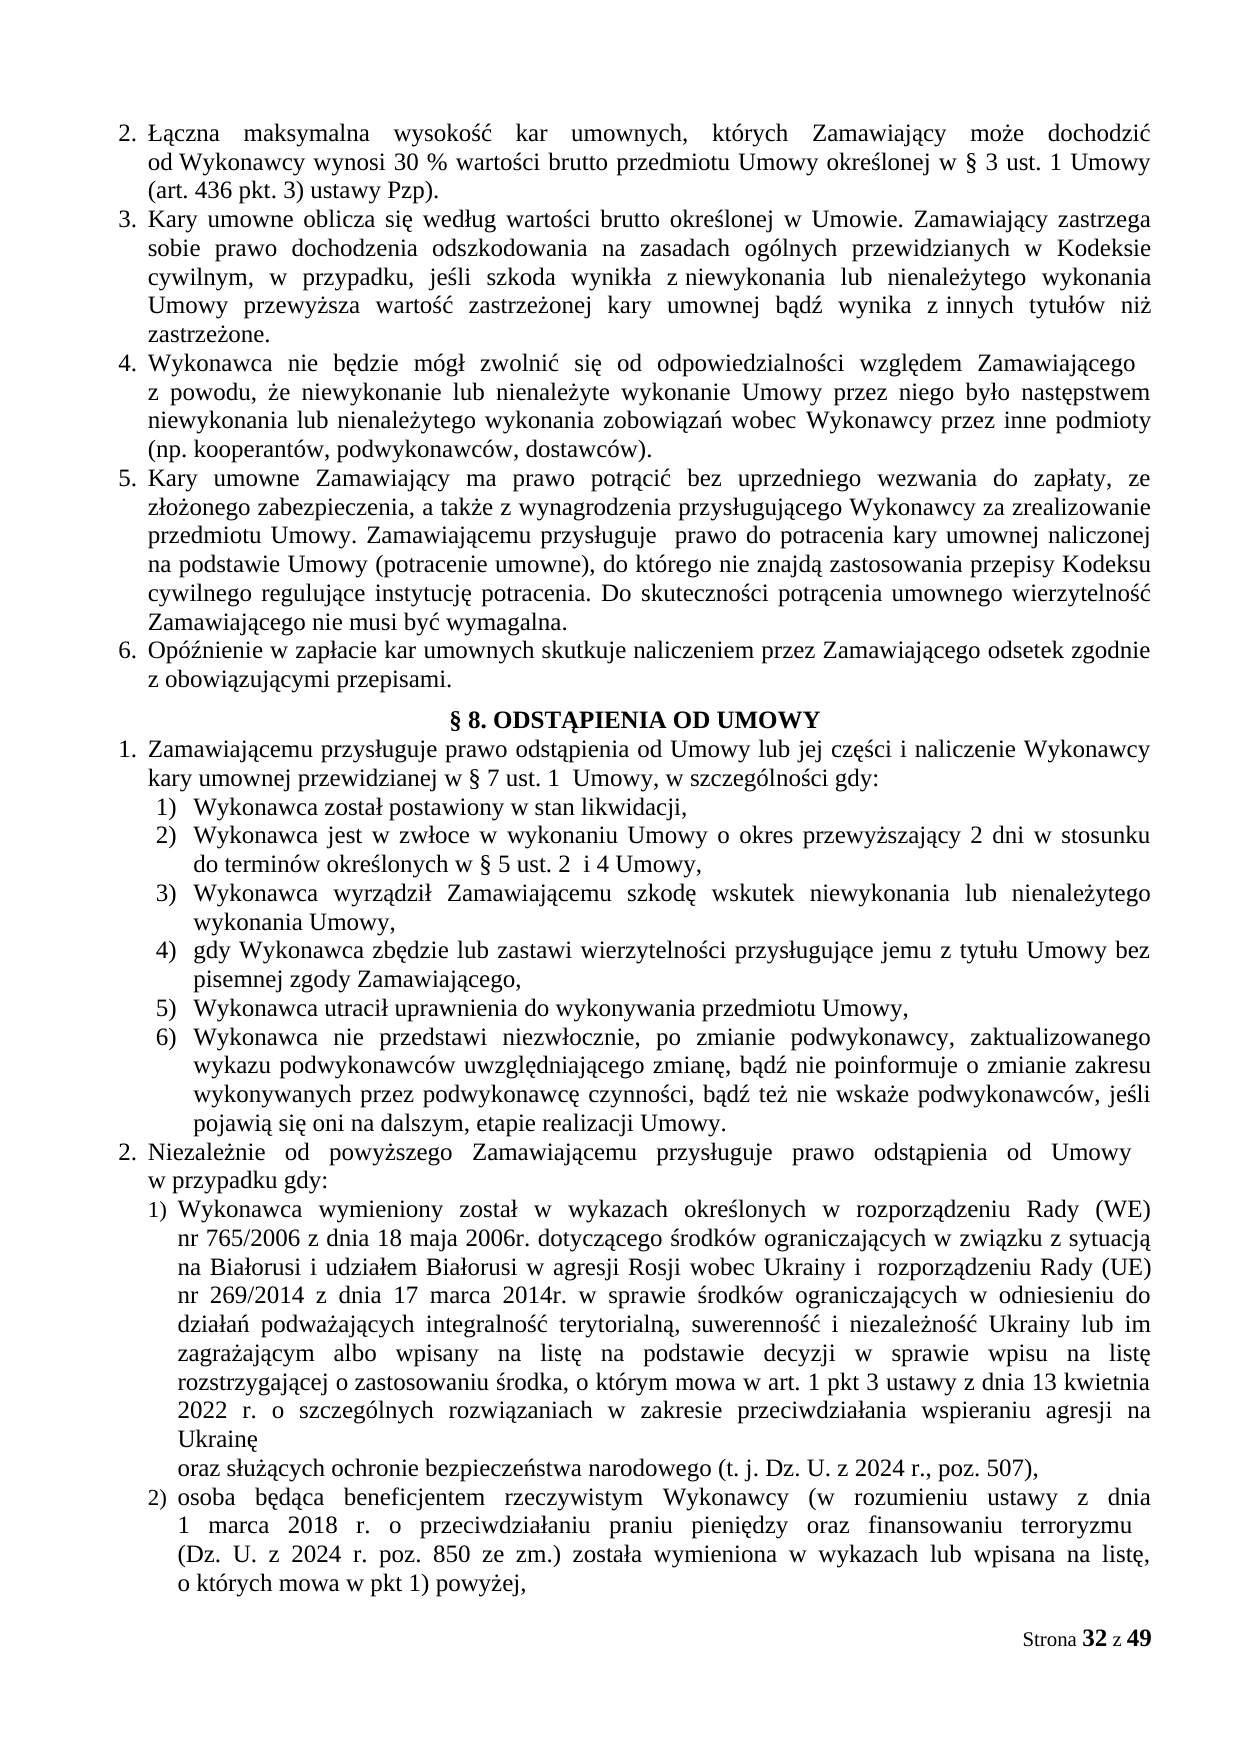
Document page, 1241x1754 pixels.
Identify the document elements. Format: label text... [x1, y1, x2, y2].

list Wykonawca nie przedstawi niezwłocznie, po zmianie podwykonawcy, zaktualizowanego wykazu podwykonawców uwzględniającego zmianę, bądź nie poinformuje o zmianie zakresu wykonywanych przez podwykonawcę czynności, bądź też nie wskaże podwykonawców, jeśli pojawią się oni na dalszym, etapie realizacji Umowy. [156, 1022, 1152, 1137]
list Wykonawca nie będzie mógł zwolnić się od odpowiedzialności względem Zamawiającego z powodu, że niewykonanie lub nienależyte wykonanie Umowy przez niego było następstwem niewykonania lub nienależytego wykonania zobowiązań wobec Wykonawcy przez inne podmioty (np. kooperantów, podwykonawców, dostawców). [118, 348, 1152, 463]
list Wykonawca jest w zwłoce w wykonaniu Umowy o okres przewyższający 2 dni w stosunku do terminów określonych w § 5 ust. 2 i 4 Umowy, [156, 821, 1152, 878]
list osoba będąca beneficjentem rzeczywistym Wykonawcy (w rozumieniu ustawy z dnia 1 marca 2018 r. o przeciwdziałaniu praniu pieniędzy oraz finansowaniu terroryzmu (Dz. U. z 2024 r. poz. 850 ze zm.) została wymieniona w wykazach lub wpisana na listę, o których mowa w pkt 1) powyżej, [148, 1482, 1152, 1597]
list gdy Wykonawca zbędzie lub zastawi wierzytelności przysługujące jemu z tytułu Umowy bez pisemnej zgody Zamawiającego, [156, 936, 1152, 993]
list Wykonawca wyrządził Zamawiającemu szkodę wskutek niewykonania lub nienależytego wykonania Umowy, [156, 878, 1152, 936]
list Opóźnienie w zapłacie kar umownych skutkuje naliczeniem przez Zamawiającego odsetek zgodnie z obowiązującymi przepisami. [118, 636, 1152, 693]
list Wykonawca utracił uprawnienia do wykonywania przedmiotu Umowy, [156, 993, 1152, 1022]
text § 8. ODSTĄPIENIA OD UMOWY [118, 706, 1152, 734]
list Łączna maksymalna wysokość kar umownych, których Zamawiający może dochodzić od Wykonawcy wynosi 30 % wartości brutto przedmiotu Umowy określonej w § 3 ust. 1 Umowy (art. 436 pkt. 3) ustawy Pzp). [118, 118, 1152, 204]
list Kary umowne Zamawiający ma prawo potrącić bez uprzedniego wezwania do zapłaty, ze złożonego zabezpieczenia, a także z wynagrodzenia przysługującego Wykonawcy za zrealizowanie przedmiotu Umowy. Zamawiającemu przysługuje prawo do potracenia kary umownej naliczonej na podstawie Umowy (potracenie umowne), do którego nie znajdą zastosowania przepisy Kodeksu cywilnego regulujące instytucję potracenia. Do skuteczności potrącenia umownego wierzytelność Zamawiającego nie musi być wymagalna. [118, 463, 1152, 636]
list Niezależnie od powyższego Zamawiającemu przysługuje prawo odstąpienia od Umowy w przypadku gdy: [118, 1137, 1152, 1194]
list Kary umowne oblicza się według wartości brutto określonej w Umowie. Zamawiający zastrzega sobie prawo dochodzenia odszkodowania na zasadach ogólnych przewidzianych w Kodeksie cywilnym, w przypadku, jeśli szkoda wynikła z niewykonania lub nienależytego wykonania Umowy przewyższa wartość zastrzeżonej kary umownej bądź wynika z innych tytułów niż zastrzeżone. [118, 204, 1152, 348]
list Zamawiającemu przysługuje prawo odstąpienia od Umowy lub jej części i naliczenie Wykonawcy kary umownej przewidzianej w § 7 ust. 1 Umowy, w szczególności gdy: [118, 734, 1152, 792]
list Wykonawca wymieniony został w wykazach określonych w rozporządzeniu Rady (WE) nr 765/2006 z dnia 18 maja 2006r. dotyczącego środków ograniczających w związku z sytuacją na Białorusi i udziałem Białorusi w agresji Rosji wobec Ukrainy i rozporządzeniu Rady (UE) nr 269/2014 z dnia 17 marca 2014r. w sprawie środków ograniczających w odniesieniu do działań podważających integralność terytorialną, suwerenność i niezależność Ukrainy lub im zagrażającym albo wpisany na listę na podstawie decyzji w sprawie wpisu na listę rozstrzygającej o zastosowaniu środka, o którym mowa w art. 1 pkt 3 ustawy z dnia 13 kwietnia 2022 r. o szczególnych rozwiązaniach w zakresie przeciwdziałania wspieraniu agresji na Ukrainę oraz służących ochronie bezpieczeństwa narodowego (t. j. Dz. U. z 2024 r., poz. 507), [148, 1194, 1152, 1482]
list Wykonawca został postawiony w stan likwidacji, [156, 792, 1152, 821]
